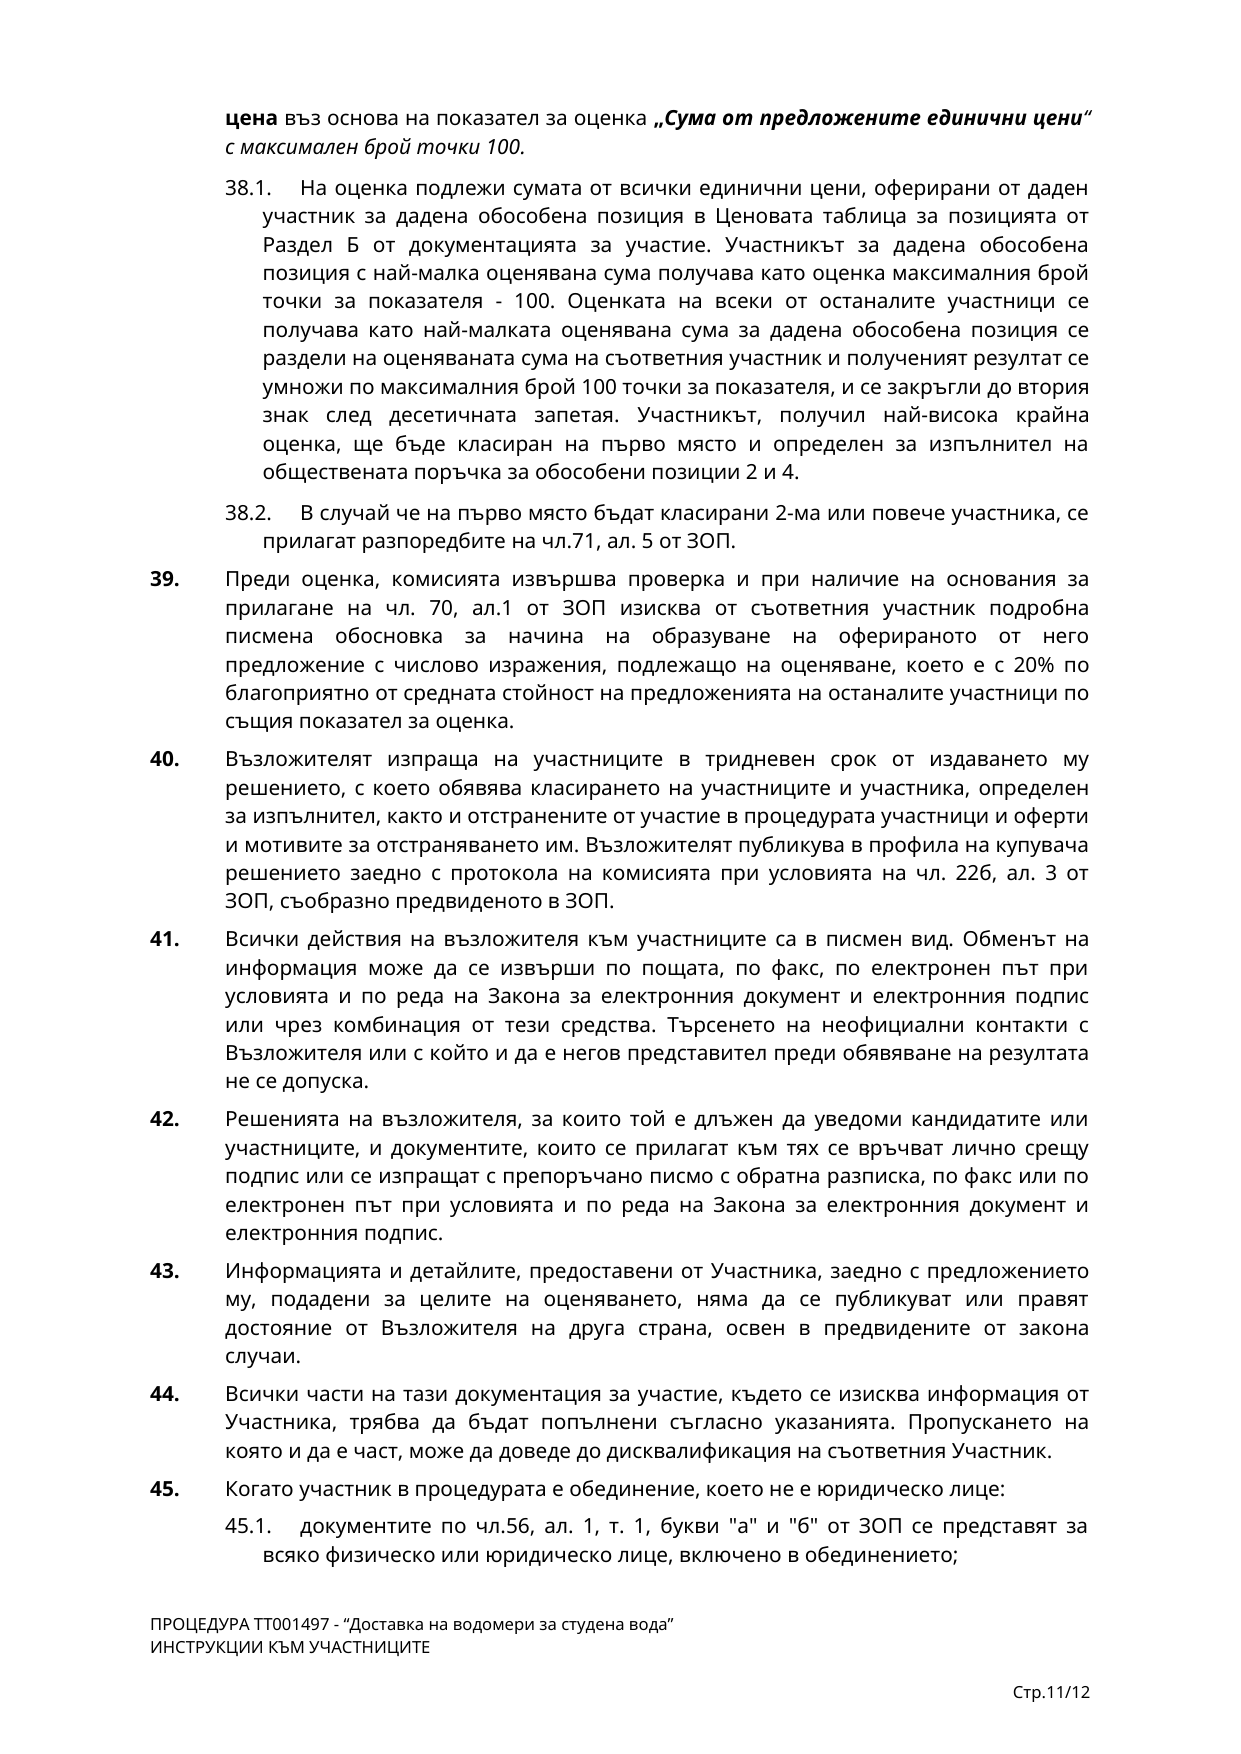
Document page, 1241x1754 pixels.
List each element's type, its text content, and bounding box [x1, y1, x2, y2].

list Преди оценка, комисията извършва проверка и при наличие на основания за прилагане на чл. 70, ал.1 от ЗОП изисква от съответния участник подробна писмена обосновка за начина на образуване на оферираното от него предложение с числово изражения, подлежащо на оценяване, което е с 20% по благоприятно от средната стойност на предложенията на останалите участници по същия показател за оценка. [150, 564, 1090, 735]
list На оценка подлежи сумата от всички единични цени, оферирани от даден участник за дадена обособена позиция в Ценовата таблица за позицията от Раздел Б от документацията за участие. Участникът за дадена обособена позиция с най-малка оценявана сума получава като оценка максималния брой точки за показателя - 100. Оценката на всеки от останалите участници се получава като най-малката оценявана сума за дадена обособена позиция се раздели на оценяваната сума на съответния участник и полученият резултат се умножи по максималния брой 100 точки за показателя, и се закръгли до втория знак след десетичната запетая. Участникът, получил най-висока крайна оценка, ще бъде класиран на първо място и определен за изпълнител на обществената поръчка за обособени позиции 2 и 4. [225, 173, 1090, 486]
list документите по чл.56, ал. 1, т. 1, букви "а" и "б" от ЗОП се представят за всяко физическо или юридическо лице, включено в обединението; [225, 1512, 1090, 1568]
list В случай че на първо място бъдат класирани 2-ма или повече участника, се прилагат разпоредбите на чл.71, ал. 5 от ЗОП. [225, 498, 1090, 555]
list Когато участник в процедурата е обединение, което не е юридическо лице: [150, 1474, 1090, 1502]
list Всички части на тази документация за участие, където се изисква информация от Участника, трябва да бъдат попълнени съгласно указанията. Пропускането на която и да е част, може да доведе до дисквалификация на съответния Участник. [150, 1379, 1090, 1464]
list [150, 103, 1090, 160]
list Възложителят изпраща на участниците в тридневен срок от издаването му решението, с което обявява класирането на участниците и участника, определен за изпълнител, както и отстранените от участие в процедурата участници и оферти и мотивите за отстраняването им. Възложителят публикува в профила на купувача решението заедно с протокола на комисията при условията на чл. 22б, ал. 3 от ЗОП, съобразно предвиденото в ЗОП. [150, 744, 1090, 915]
list Решенията на възложителя, за които той е длъжен да уведоми кандидатите или участниците, и документите, които се прилагат към тях се връчват лично срещу подпис или се изпращат с препоръчано писмо с обратна разписка, по факс или по електронен път при условията и по реда на Закона за електронния документ и електронния подпис. [150, 1104, 1090, 1247]
list Информацията и детайлите, предоставени от Участника, заедно с предложението му, подадени за целите на оценяването, няма да се публикуват или правят достояние от Възложителя на друга страна, освен в предвидените от закона случаи. [150, 1256, 1090, 1370]
list Всички действия на възложителя към участниците са в писмен вид. Обменът на информация може да се извърши по пощата, по факс, по електронен път при условията и по реда на Закона за електронния документ и електронния подпис или чрез комбинация от тези средства. Търсенето на неофициални контакти с Възложителя или с който и да е негов представител преди обявяване на резултата не се допуска. [150, 924, 1090, 1095]
